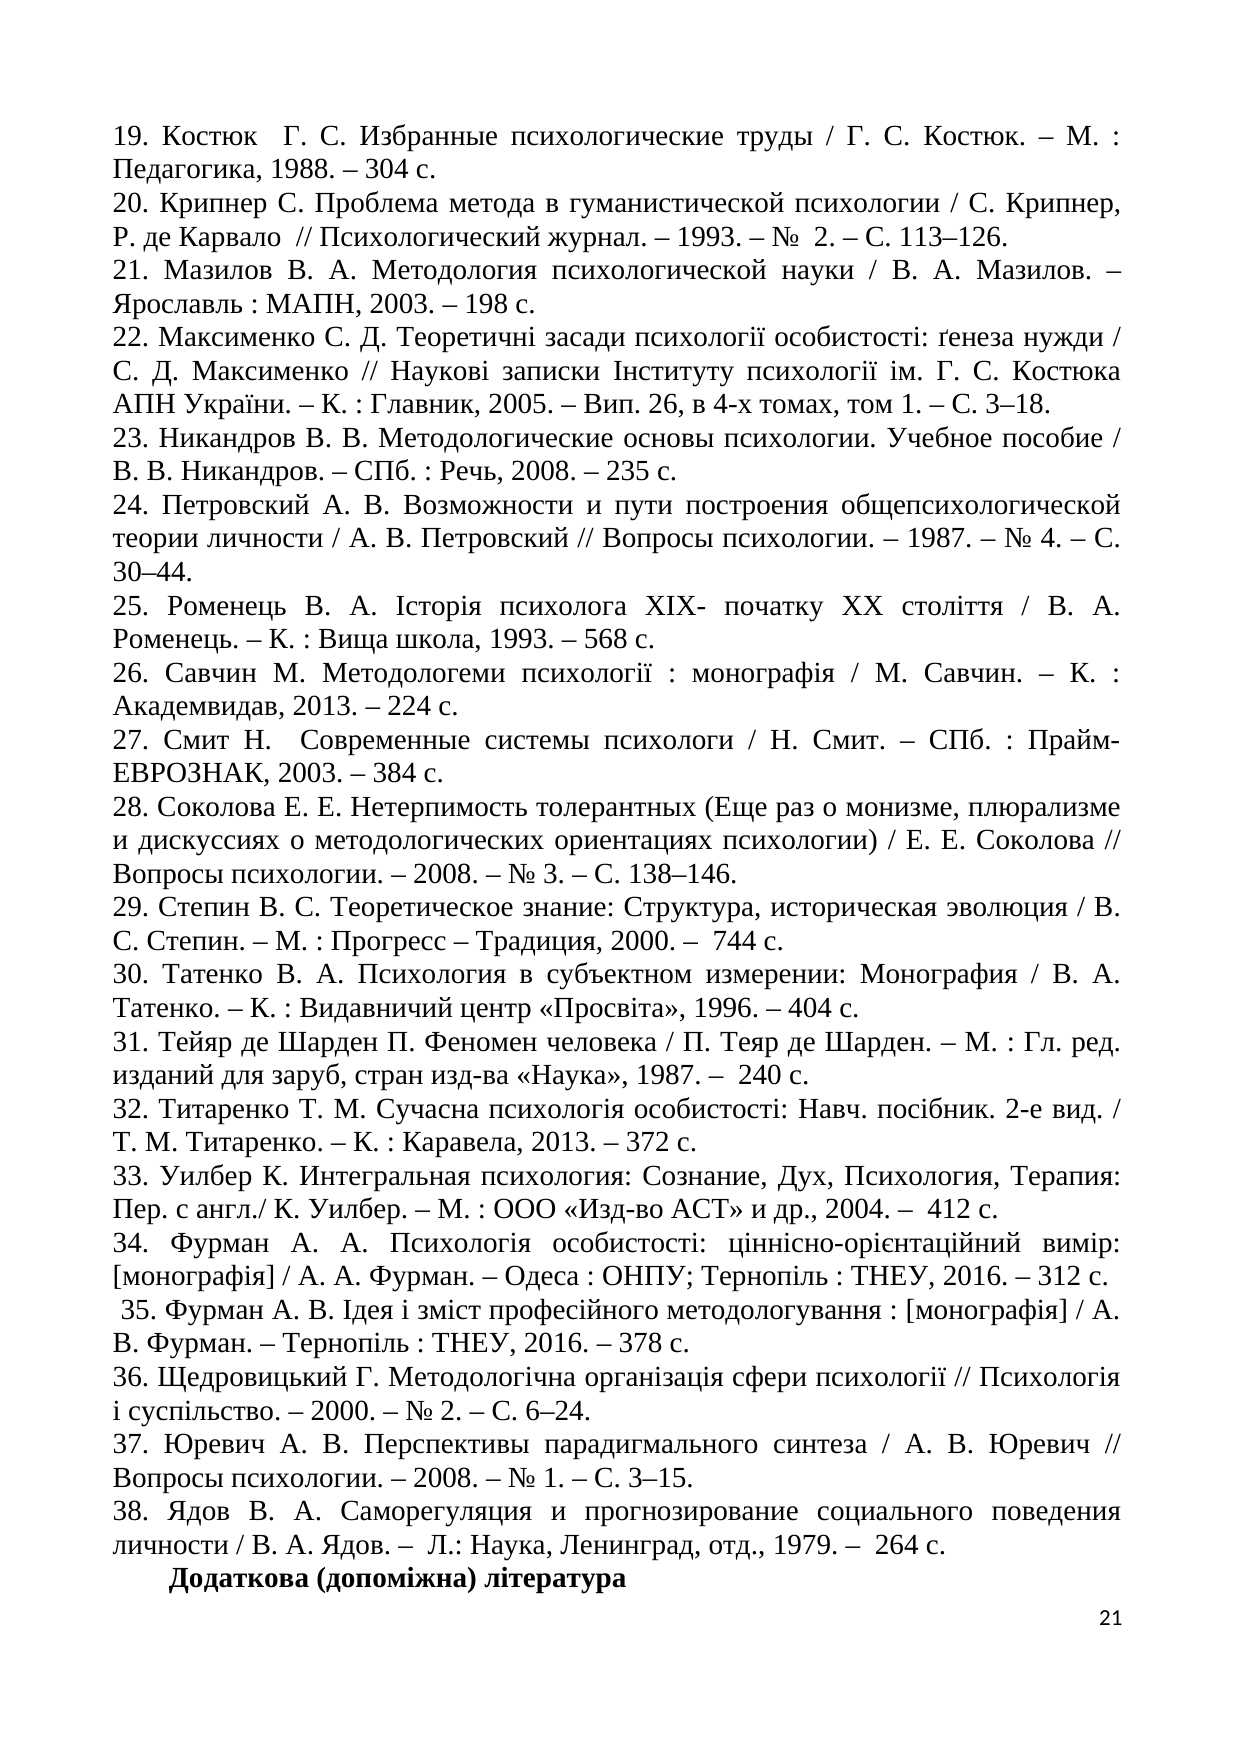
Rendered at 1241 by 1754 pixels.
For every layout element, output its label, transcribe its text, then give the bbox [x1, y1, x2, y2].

text 34. Фурман А. А. Психологія особистості: ціннісно-орієнтаційний вимір: [монографія] / А. А. Фурман. – Одеса : ОНПУ; Тернопіль : ТНЕУ, 2016. – 312 с. [112, 1225, 1122, 1292]
text 22. Максименко С. Д. Теоретичні засади психології особистості: ґенеза нужди / С. Д. Максименко // Наукові записки Інституту психології ім. Г. С. Костюка АПН України. – К. : Главник, 2005. – Вип. 26, в 4-х томах, том 1. – С. 3–18. [112, 319, 1122, 420]
text 26. Савчин М. Методологеми психології : монографія / М. Савчин. – К. : Академвидав, 2013. – 224 с. [112, 655, 1122, 722]
text 24. Петровский А. В. Возможности и пути построения общепсихологической теории личности / А. В. Петровский // Вопросы психологии. – 1987. – № 4. – С. 30–44. [112, 487, 1122, 588]
text 28. Соколова Е. Е. Нетерпимость толерантных (Еще раз о монизме, плюрализме и дискуссиях о методологических ориентациях психологии) / Е. Е. Соколова // Вопросы психологии. – 2008. – № 3. – С. 138–146. [112, 789, 1122, 889]
text 37. Юревич А. В. Перспективы парадигмального синтеза / А. В. Юревич // Вопросы психологии. – 2008. – № 1. – С. 3–15. [112, 1426, 1122, 1493]
text Додаткова (допоміжна) література [112, 1560, 1122, 1594]
text 32. Титаренко Т. М. Сучасна психологія особистості: Навч. посібник. 2-е вид. / Т. М. Титаренко. – К. : Каравела, 2013. – 372 с. [112, 1091, 1122, 1158]
text 20. Крипнер С. Проблема метода в гуманистической психологии / С. Крипнер, Р. де Карвало // Психологический журнал. – 1993. – № 2. – С. 113–126. [112, 185, 1122, 252]
text 36. Щедровицький Г. Методологічна організація сфери психології // Психологія і суспільство. – 2000. – № 2. – С. 6–24. [112, 1359, 1122, 1426]
text 23. Никандров В. В. Методологические основы психологии. Учебное пособие / В. В. Никандров. – СПб. : Речь, 2008. – 235 с. [112, 420, 1122, 487]
text 31. Тейяр де Шарден П. Феномен человека / П. Теяр де Шарден. – М. : Гл. ред. изданий для заруб, стран изд-ва «Наука», 1987. – 240 с. [112, 1024, 1122, 1091]
text 29. Степин В. С. Теоретическое знание: Структура, историческая эволюция / В. С. Степин. – М. : Прогресс – Традиция, 2000. – 744 с. [112, 889, 1122, 957]
text 35. Фурман А. В. Ідея і зміст професійного методологування : [монографія] / А. В. Фурман. – Тернопіль : ТНЕУ, 2016. – 378 с. [112, 1292, 1122, 1359]
text 27. Смит Н. Современные системы психологи / Н. Смит. – СПб. : Прайм- ЕВРОЗНАК, 2003. – 384 с. [112, 722, 1122, 789]
text 38. Ядов В. А. Саморегуляция и прогнозирование социального поведения личности / В. А. Ядов. – Л.: Наука, Ленинград, отд., 1979. – 264 с. [112, 1493, 1122, 1560]
text 19. Костюк Г. С. Избранные психологические труды / Г. С. Костюк. – М. : Педагогика, 1988. – 304 с. [112, 118, 1122, 185]
text 30. Татенко В. А. Психология в субъектном измерении: Монография / В. А. Татенко. – К. : Видавничий центр «Просвіта», 1996. – 404 с. [112, 957, 1122, 1024]
text 33. Уилбер К. Интегральная психология: Сознание, Дух, Психология, Терапия: Пер. с англ./ К. Уилбер. – М. : ООО «Изд-во АСТ» и др., 2004. – 412 с. [112, 1158, 1122, 1225]
text 25. Роменець В. А. Історія психолога XIX- початку XX століття / В. А. Роменець. – К. : Вища школа, 1993. – 568 с. [112, 588, 1122, 655]
text 21. Мазилов В. А. Методология психологической науки / В. А. Мазилов. – Ярославль : МАПН, 2003. – 198 с. [112, 252, 1122, 319]
